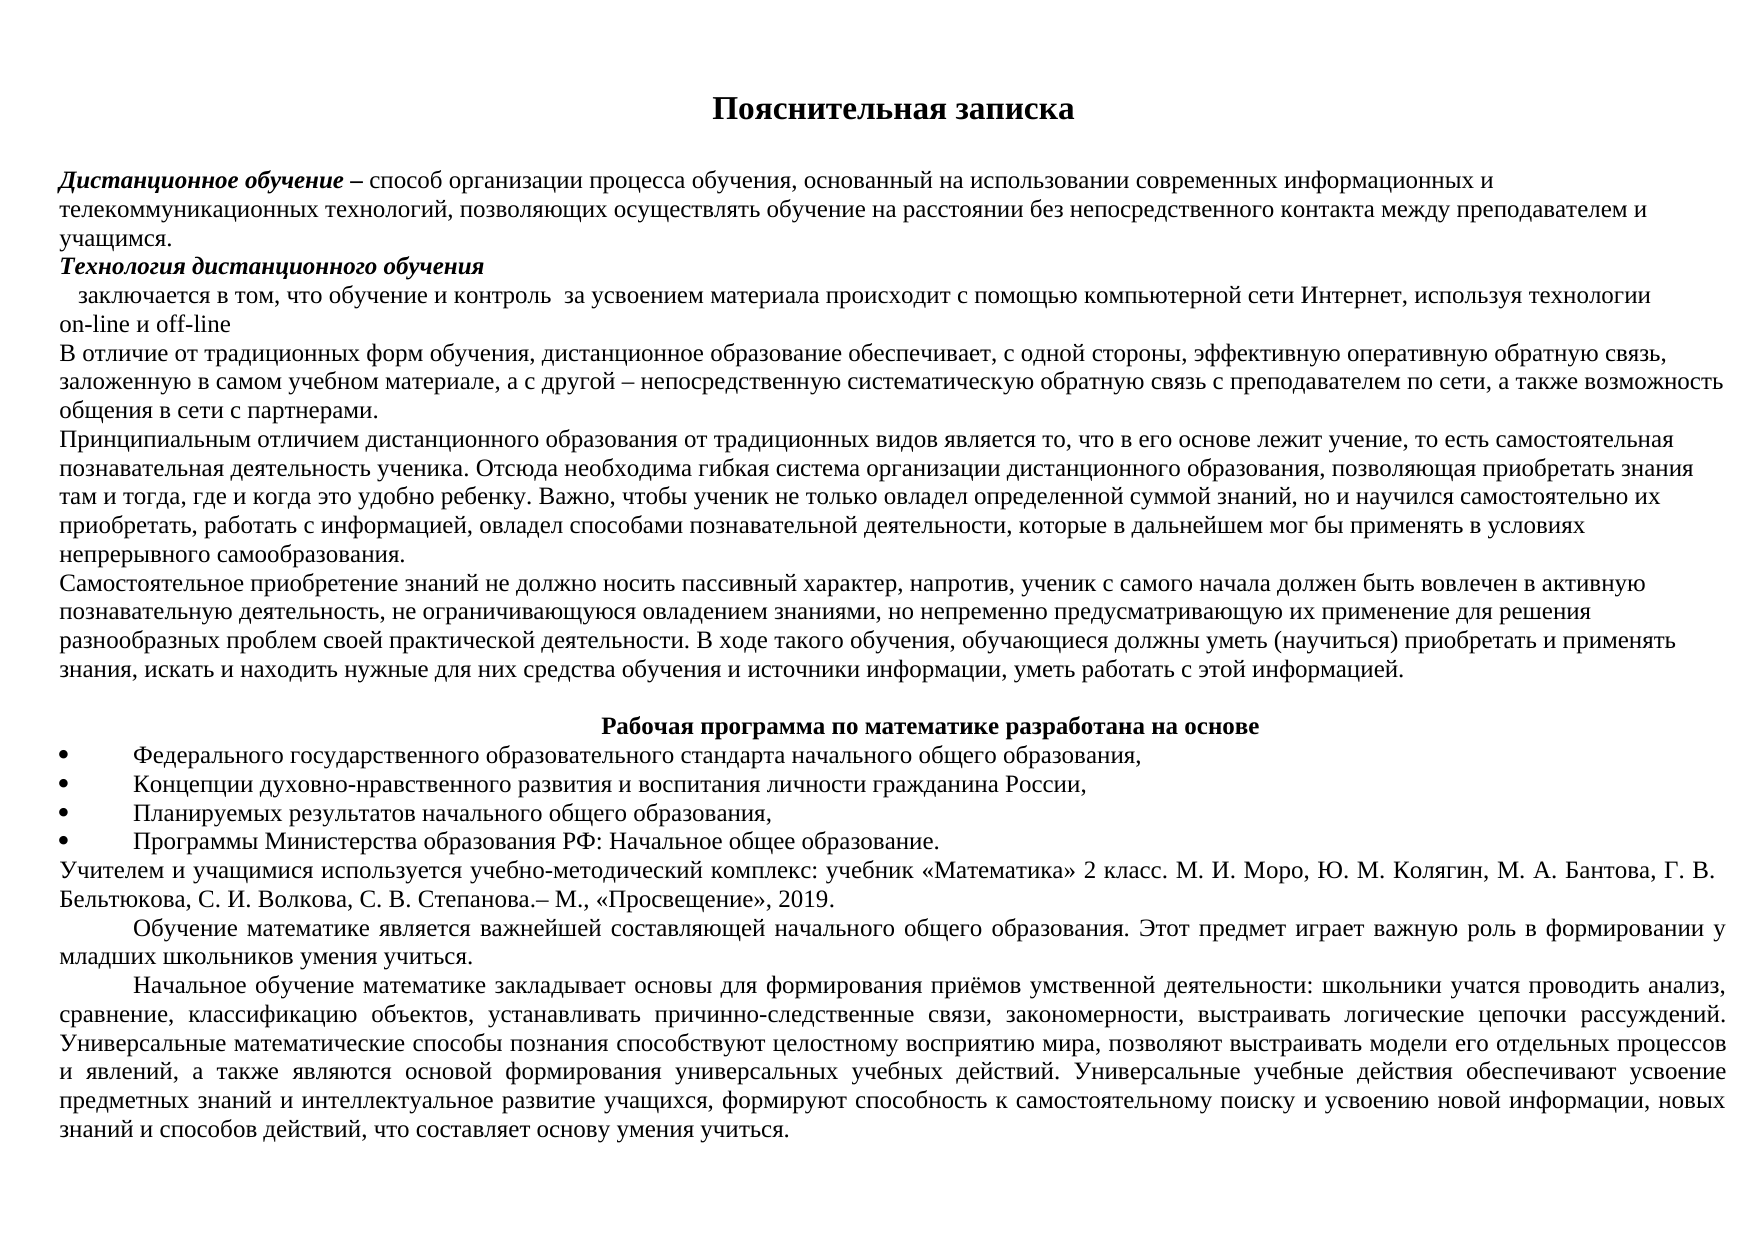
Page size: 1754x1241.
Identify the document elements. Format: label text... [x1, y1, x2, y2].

list Программы Министерства образования РФ: Начальное общее образование. [59, 826, 1728, 855]
list Концепции духовно-нравственного развития и воспитания личности гражданина России, [59, 769, 1728, 798]
text Рабочая программа по математике разработана на основе [59, 711, 1728, 740]
list Федерального государственного образовательного стандарта начального общего образования, [59, 740, 1728, 769]
text Пояснительная записка [59, 88, 1728, 127]
list Планируемых результатов начального общего образования, [59, 798, 1728, 826]
text Учителем и учащимися используется учебно-методический комплекс: учебник «Математика» 2 класс. М. И. Моро, Ю. М. Колягин, М. А. Бантова, Г. В. Бельтюкова, С. И. Волкова, С. В. Степанова.– М., «Просвещение», 2019. [59, 855, 1718, 913]
text Обучение математике является важнейшей составляющей начального общего образования. Этот предмет играет важную роль в формировании у младших школьников умения учиться. [59, 913, 1728, 970]
text Самостоятельное приобретение знаний не должно носить пассивный характер, напротив, ученик с самого начала должен быть вовлечен в активную познавательную деятельность, не ограничивающуюся овладением знаниями, но непременно предусматривающую их применение для решения разнообразных проблем своей практической деятельности. В ходе такого обучения, обучающиеся должны уметь (научиться) приобретать и применять знания, искать и находить нужные для них средства обучения и источники информации, уметь работать с этой информацией. [59, 568, 1728, 683]
text Начальное обучение математике закладывает основы для формирования приёмов умственной деятельности: школьники учатся проводить анализ, сравнение, классификацию объектов, устанавливать причинно-следственные связи, закономерности, выстраивать логические цепочки рассуждений. Универсальные математические способы познания способствуют целостному восприятию мира, позволяют выстраивать модели его отдельных процессов и явлений, а также являются основой формирования универсальных учебных действий. Универсальные учебные действия обеспечивают усвоение предметных знаний и интеллектуальное развитие учащихся, формируют способность к самостоятельному поиску и усвоению новой информации, новых знаний и способов действий, что составляет основу умения учиться. [59, 970, 1728, 1143]
text Технология дистанционного обучения [59, 251, 1728, 280]
text Принципиальным отличием дистанционного образования от традиционных видов является то, что в его основе лежит учение, то есть самостоятельная познавательная деятельность ученика. Отсюда необходима гибкая система организации дистанционного образования, позволяющая приобретать знания там и тогда, где и когда это удобно ребенку. Важно, чтобы ученик не только овладел определенной суммой знаний, но и научился самостоятельно их приобретать, работать с информацией, овладел способами познавательной деятельности, которые в дальнейшем мог бы применять в условиях непрерывного самообразования. [59, 424, 1728, 568]
text В отличие от традиционных форм обучения, дистанционное образование обеспечивает, с одной стороны, эффективную оперативную обратную связь, заложенную в самом учебном материале, а с другой – непосредственную систематическую обратную связь с преподавателем по сети, а также возможность общения в сети с партнерами. [59, 338, 1728, 424]
text заключается в том, что обучение и контроль за усвоением материала происходит с помощью компьютерной сети Интернет, используя технологии [59, 280, 1728, 309]
text on-line и off-line [59, 309, 1728, 338]
text Дистанционное обучение – способ организации процесса обучения, основанный на использовании современных информационных и телекоммуникационных технологий, позволяющих осуществлять обучение на расстоянии без непосредственного контакта между преподавателем и учащимся. [59, 165, 1728, 251]
